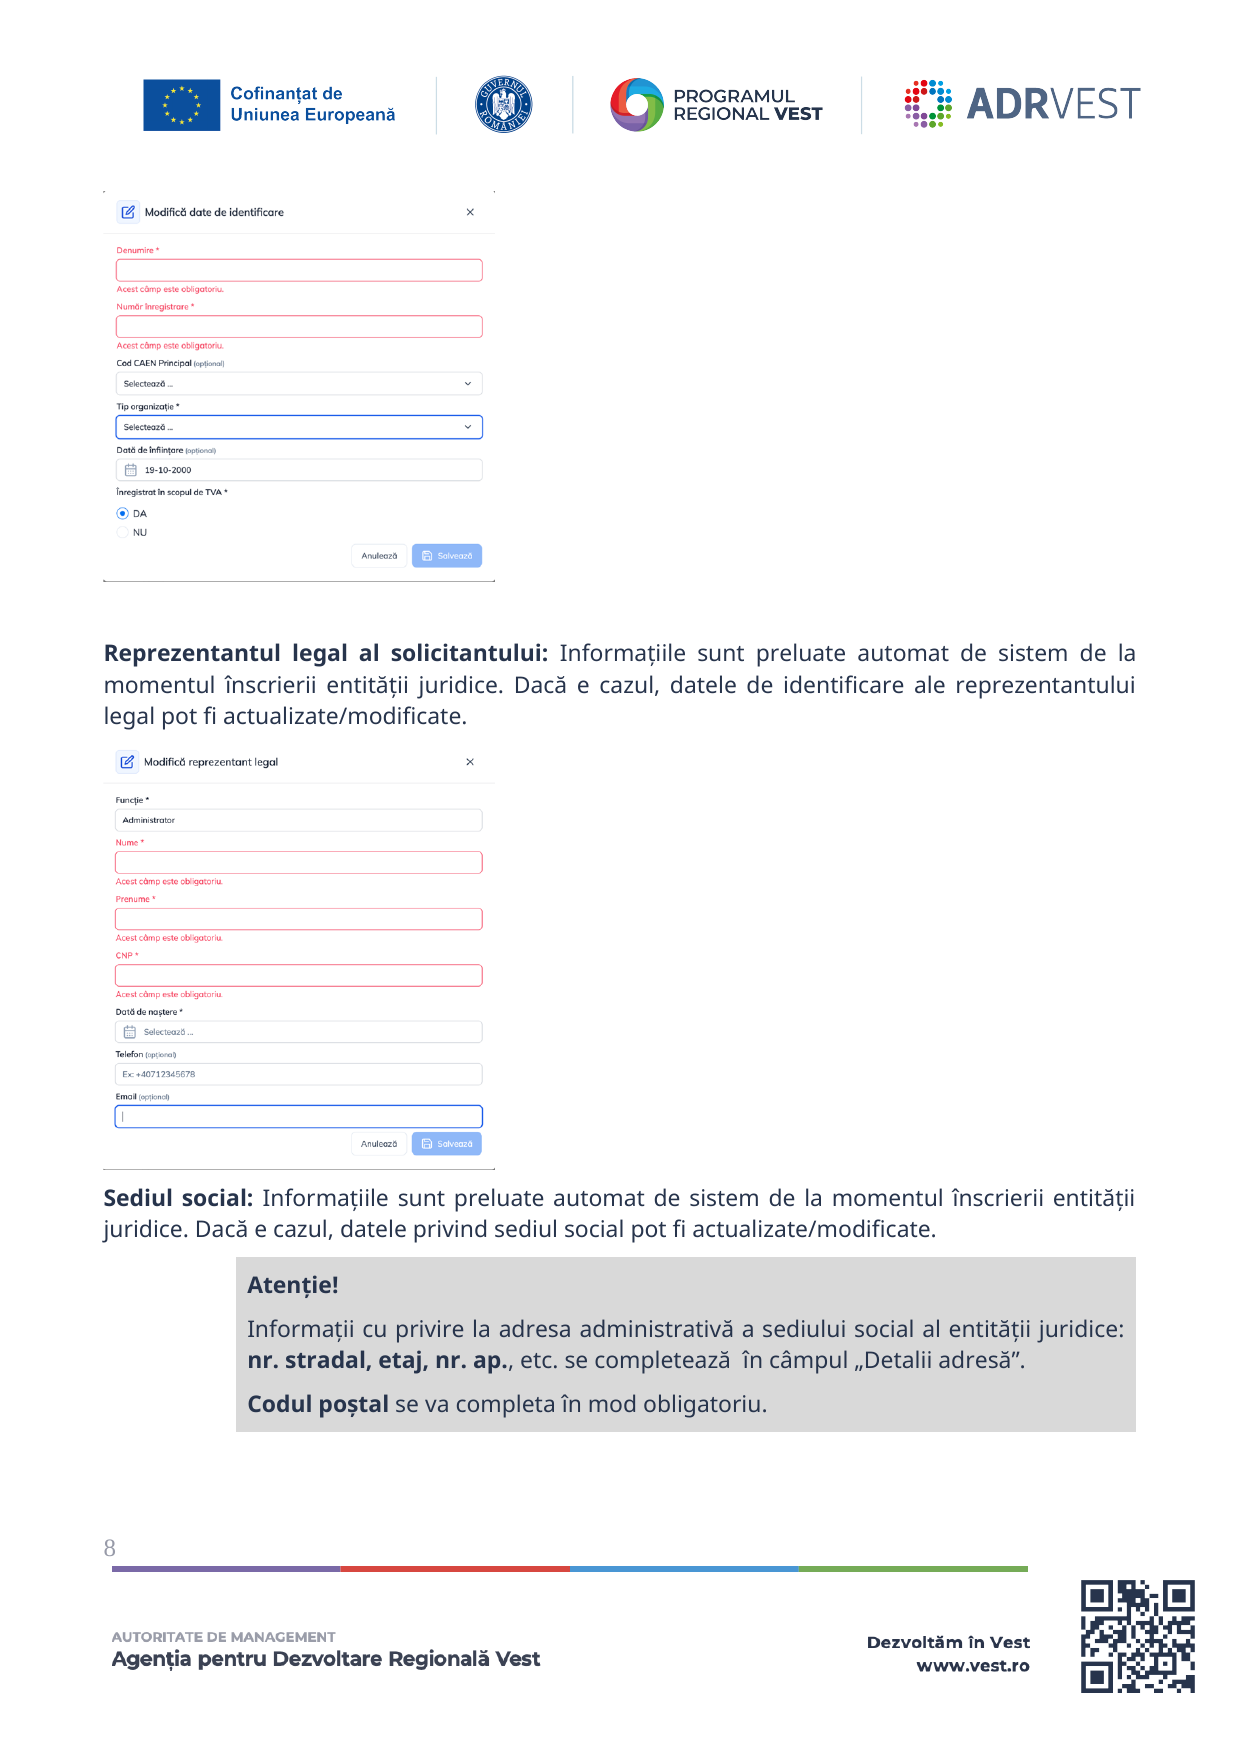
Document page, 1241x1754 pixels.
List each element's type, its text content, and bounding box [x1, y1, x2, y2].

picture [1072, 1571, 1204, 1702]
picture [103, 58, 1180, 152]
picture [103, 1562, 1044, 1681]
table_header Atenție! Informații cu privire la adresa administrativă a sediului social al entității juridice: nr. stradal, etaj, nr. ap., etc. se completează în câmpul „Detalii adresă”. Codul poștal se va completa în mod obligatoriu. [236, 1257, 1136, 1432]
text Sediul social: Informațiile sunt preluate automat de sistem de la momentul înscrierii entității juridice. Dacă e cazul, datele privind sediul social pot fi actualizate/modificate. [103, 1182, 1137, 1244]
picture [103, 191, 495, 582]
text Reprezentantul legal al solicitantului: Informațiile sunt preluate automat de sistem de la momentul înscrierii entității juridice. Dacă e cazul, datele de identificare ale reprezentantului legal pot fi actualizate/modificate. [103, 637, 1137, 731]
picture [103, 743, 495, 1170]
